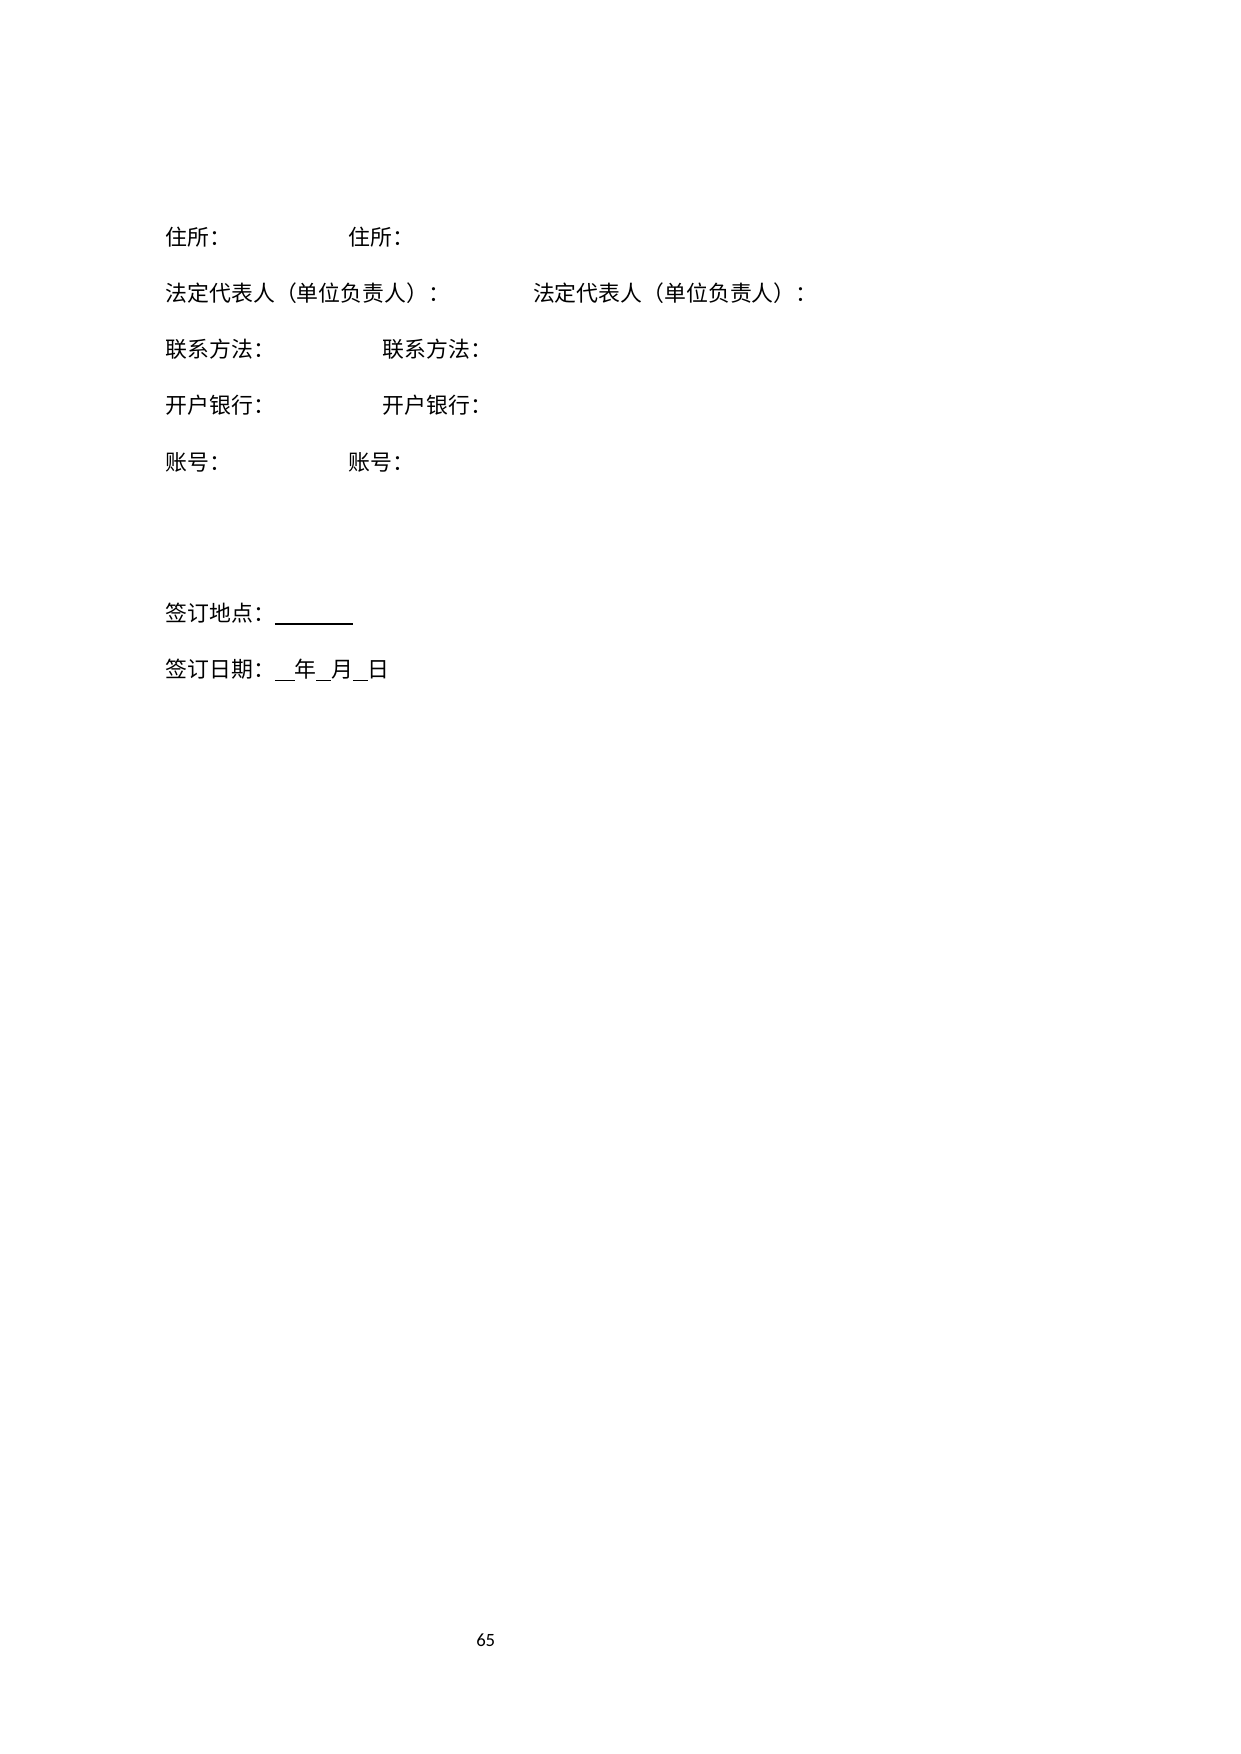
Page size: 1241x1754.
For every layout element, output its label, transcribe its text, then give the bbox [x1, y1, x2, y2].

text 账号： 账号： [165, 444, 1087, 477]
text 开户银行： 开户银行： [165, 388, 1087, 421]
text 签订日期： 年 月 日 [165, 652, 1087, 684]
text 联系方法： 联系方法： [165, 332, 1087, 364]
text 住所： 住所： [165, 219, 1087, 252]
text 签订地点： [165, 596, 1087, 628]
text 法定代表人（单位负责人）： 法定代表人（单位负责人）： [165, 276, 1087, 308]
